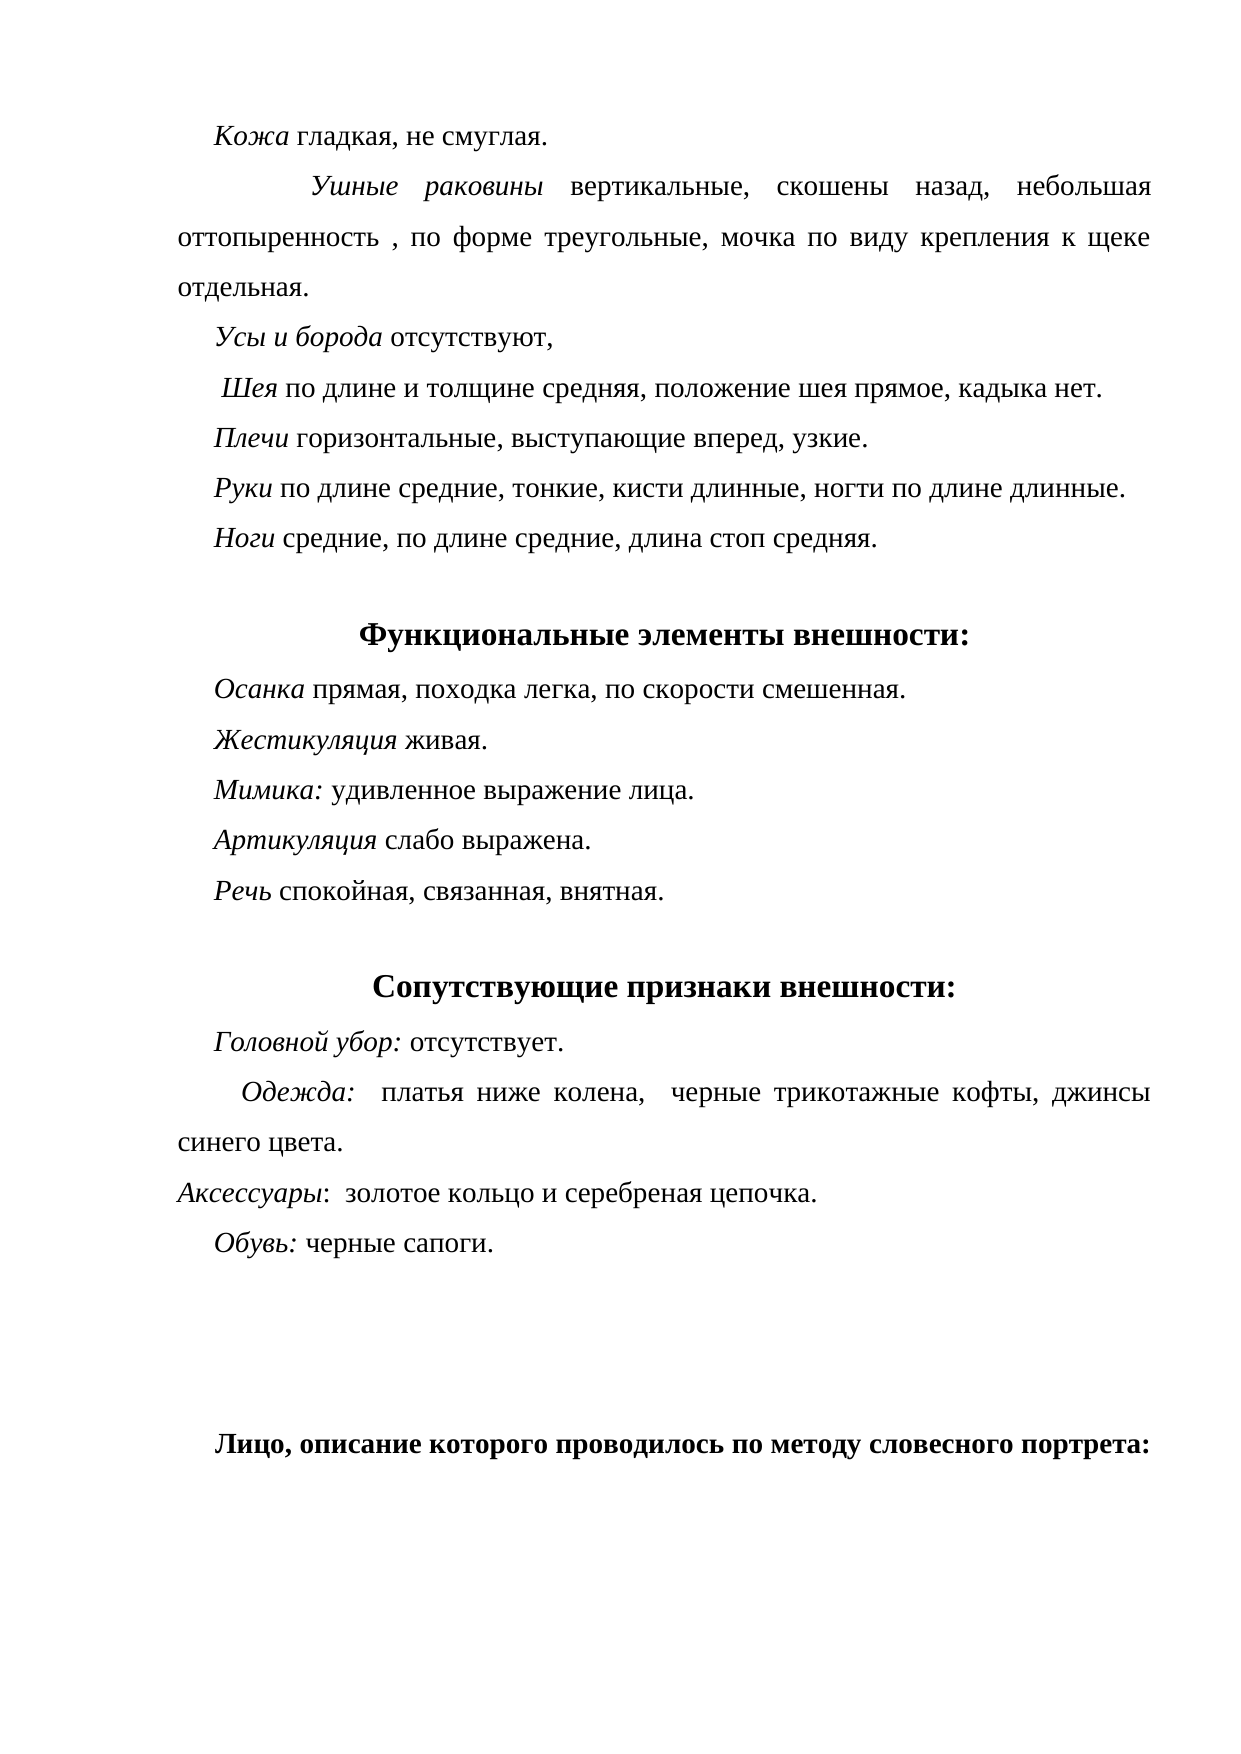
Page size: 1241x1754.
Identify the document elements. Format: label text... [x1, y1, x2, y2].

text Руки по длине средние, тонкие, кисти длинные, ногти по длине длинные. [177, 470, 1152, 504]
text Обувь: черные сапоги. [177, 1225, 1152, 1258]
text Мимика: удивленное выражение лица. [177, 772, 1152, 806]
text Головной убор: отсутствует. [177, 1024, 1152, 1057]
text Плечи горизонтальные, выступающие вперед, узкие. [177, 420, 1152, 453]
text Ноги средние, по длине средние, длина стоп средняя. [177, 521, 1152, 554]
text Функциональные элементы внешности: [177, 614, 1152, 652]
text Одежда: платья ниже колена, черные трикотажные кофты, джинсы синего цвета. [177, 1074, 1152, 1158]
text Кожа гладкая, не смуглая. [177, 118, 1152, 152]
text Сопутствующие признаки внешности: [177, 966, 1152, 1004]
text Аксессуары: золотое кольцо и серебреная цепочка. [177, 1175, 1152, 1208]
text Артикуляция слабо выражена. [177, 822, 1152, 856]
text Лицо, описание которого проводилось по методу словесного портрета: [177, 1426, 1152, 1503]
text Жестикуляция живая. [177, 722, 1152, 755]
text Речь спокойная, связанная, внятная. [177, 873, 1152, 906]
text Осанка прямая, походка легка, по скорости смешенная. [177, 672, 1152, 705]
text Ушные раковины вертикальные, скошены назад, небольшая оттопыренность , по форме треугольные, мочка по виду крепления к щеке отдельная. [177, 168, 1152, 303]
text Шея по длине и толщине средняя, положение шея прямое, кадыка нет. [177, 370, 1152, 403]
text Усы и борода отсутствуют, [177, 319, 1152, 353]
